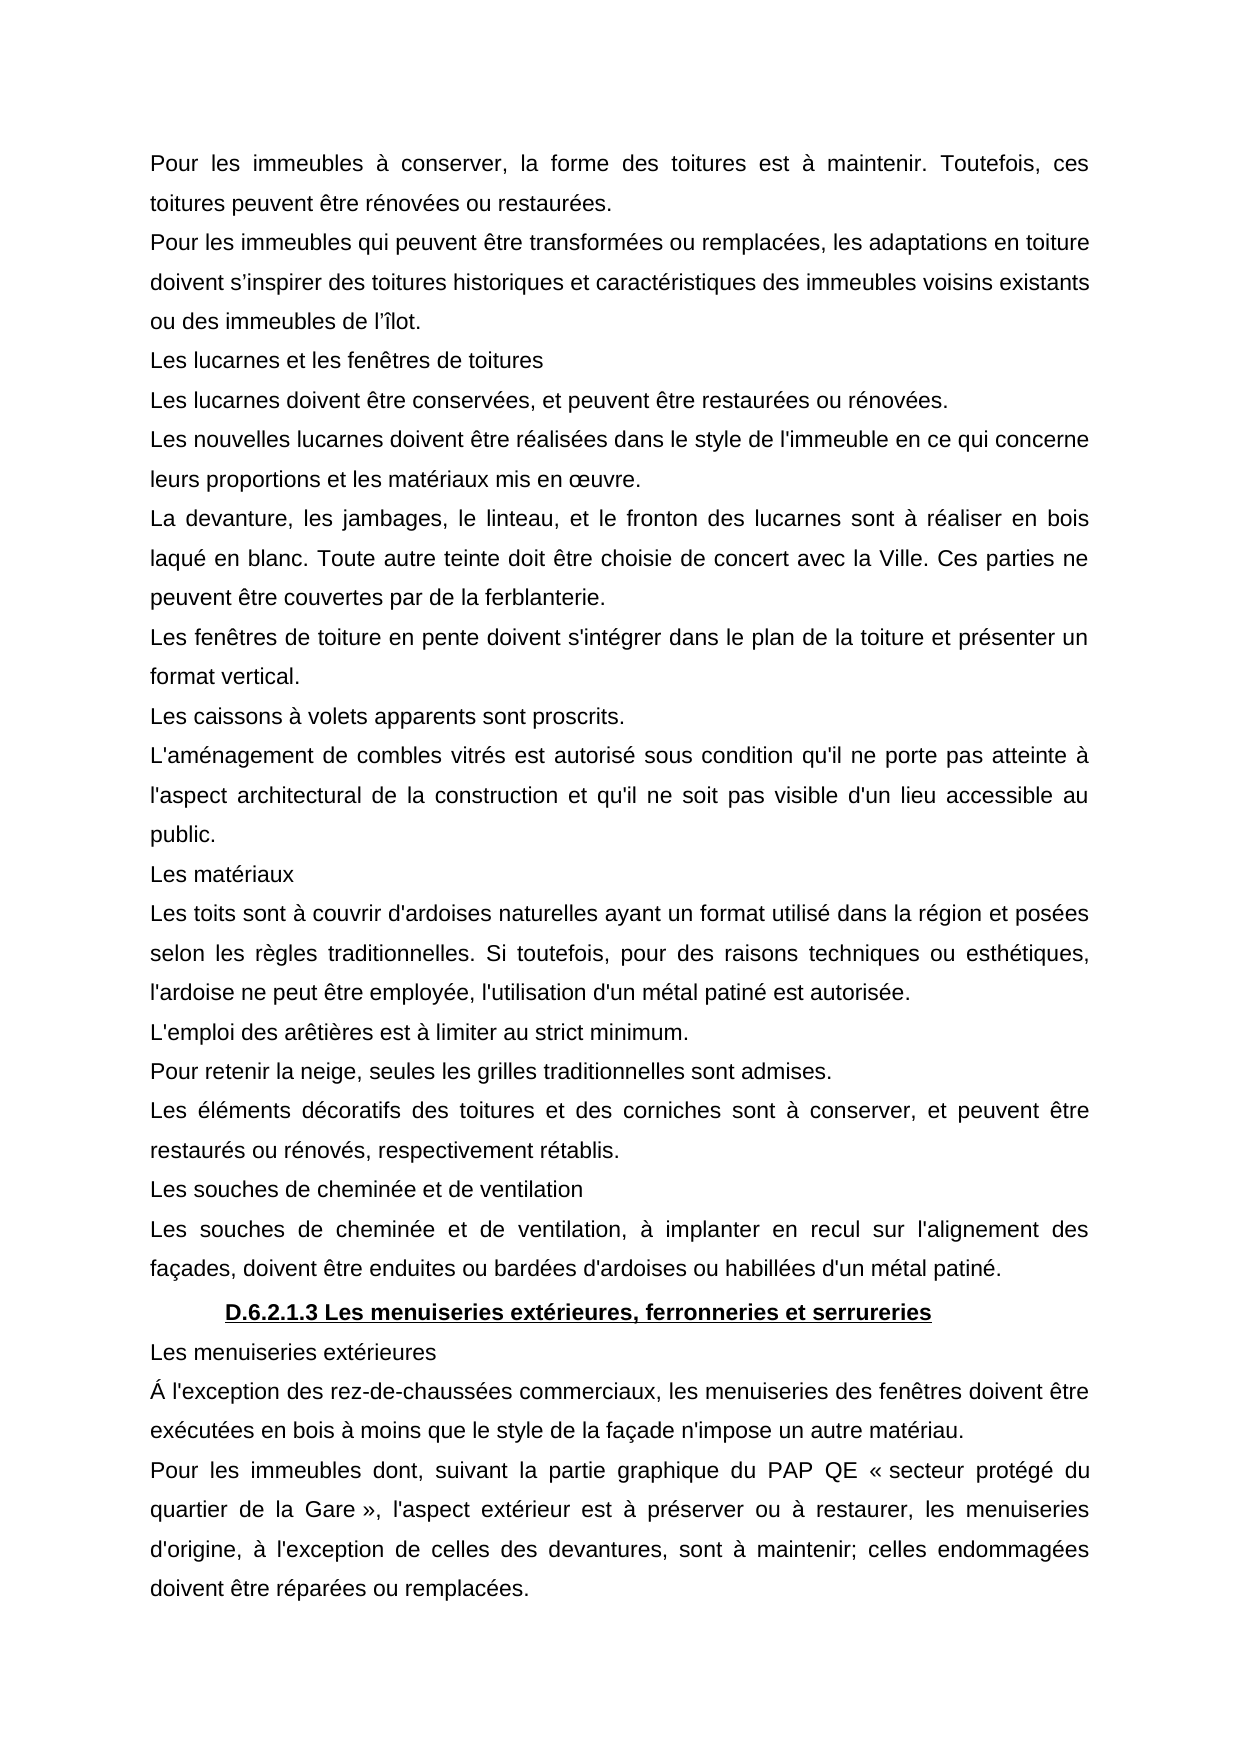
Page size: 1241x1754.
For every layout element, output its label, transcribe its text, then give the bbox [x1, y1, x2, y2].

text Les lucarnes doivent être conservées, et peuvent être restaurées ou rénovées. [150, 387, 1090, 413]
text Pour les immeubles dont, suivant la partie graphique du PAP QE « secteur protégé du quartier de la Gare », l'aspect extérieur est à préserver ou à restaurer, les menuiseries d'origine, à l'exception de celles des devantures, sont à maintenir; celles endommagées doivent être réparées ou remplacées. [150, 1457, 1090, 1602]
text Les souches de cheminée et de ventilation [150, 1176, 1090, 1203]
text Les fenêtres de toiture en pente doivent s'intégrer dans le plan de la toiture et présenter un format vertical. [150, 624, 1090, 689]
text Pour retenir la neige, seules les grilles traditionnelles sont admises. [150, 1058, 1090, 1084]
text Á l'exception des rez-de-chaussées commerciaux, les menuiseries des fenêtres doivent être exécutées en bois à moins que le style de la façade n'impose un autre matériau. [150, 1378, 1090, 1444]
text Les souches de cheminée et de ventilation, à implanter en recul sur l'alignement des façades, doivent être enduites ou bardées d'ardoises ou habillées d'un métal patiné. [150, 1216, 1090, 1282]
text L'aménagement de combles vitrés est autorisé sous condition qu'il ne porte pas atteinte à l'aspect architectural de la construction et qu'il ne soit pas visible d'un lieu accessible au public. [150, 742, 1090, 847]
text Les caissons à volets apparents sont proscrits. [150, 703, 1090, 729]
text Pour les immeubles qui peuvent être transformées ou remplacées, les adaptations en toiture doivent s’inspirer des toitures historiques et caractéristiques des immeubles voisins existants ou des immeubles de l’îlot. [150, 229, 1090, 334]
text Les menuiseries extérieures [150, 1338, 1090, 1365]
text Les lucarnes et les fenêtres de toitures [150, 347, 1090, 374]
text Les matériaux [150, 861, 1090, 887]
text Les éléments décoratifs des toitures et des corniches sont à conserver, et peuvent être restaurés ou rénovés, respectivement rétablis. [150, 1097, 1090, 1163]
text L'emploi des arêtières est à limiter au strict minimum. [150, 1018, 1090, 1045]
text Les nouvelles lucarnes doivent être réalisées dans le style de l'immeuble en ce qui concerne leurs proportions et les matériaux mis en œuvre. [150, 426, 1090, 492]
text Pour les immeubles à conserver, la forme des toitures est à maintenir. Toutefois, ces toitures peuvent être rénovées ou restaurées. [150, 150, 1090, 216]
text Les toits sont à couvrir d'ardoises naturelles ayant un format utilisé dans la région et posées selon les règles traditionnelles. Si toutefois, pour des raisons techniques ou esthétiques, l'ardoise ne peut être employée, l'utilisation d'un métal patiné est autorisée. [150, 900, 1090, 1005]
text La devanture, les jambages, le linteau, et le fronton des lucarnes sont à réaliser en bois laqué en blanc. Toute autre teinte doit être choisie de concert avec la Ville. Ces parties ne peuvent être couvertes par de la ferblanterie. [150, 505, 1090, 611]
subtitle D.6.2.1.3 Les menuiseries extérieures, ferronneries et serrureries [225, 1299, 1090, 1325]
